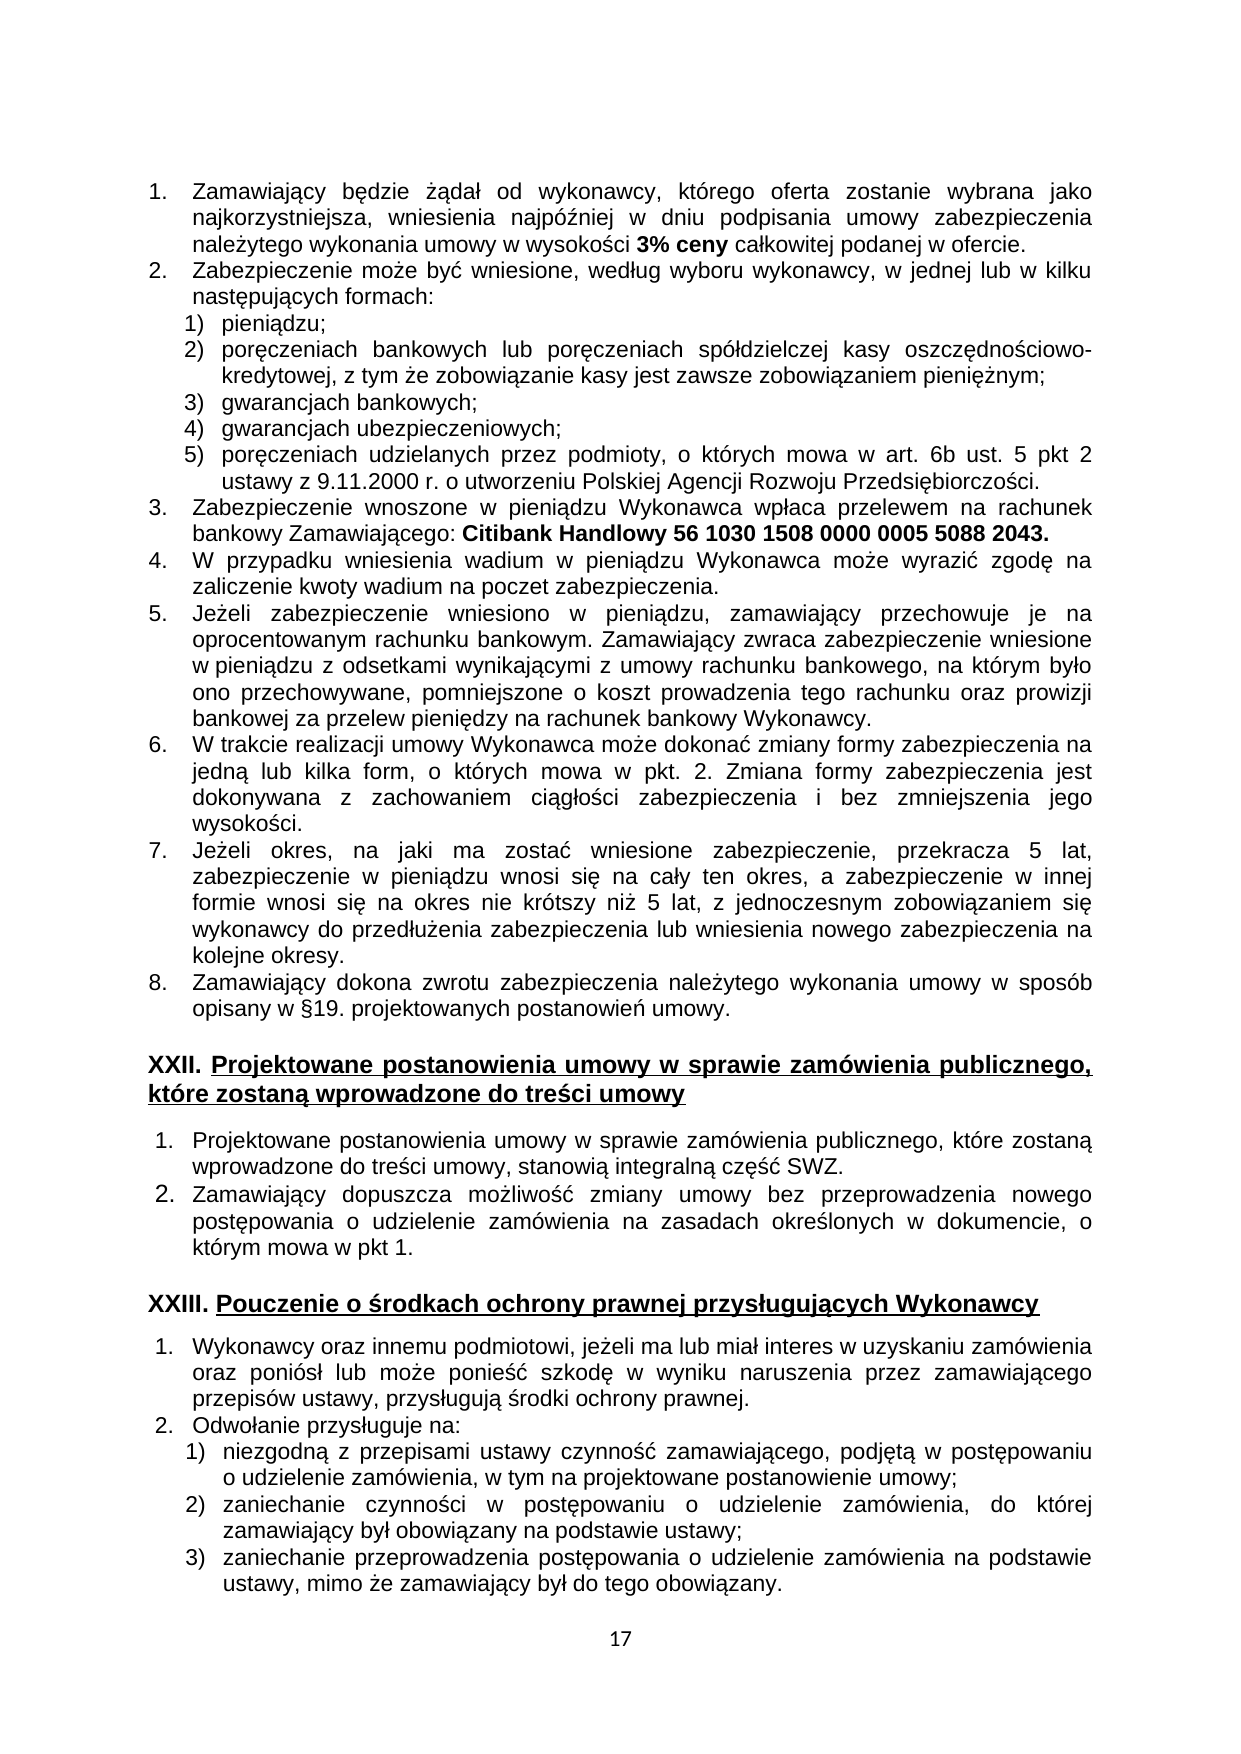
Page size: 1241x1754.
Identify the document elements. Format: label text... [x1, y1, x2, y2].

list zaniechanie przeprowadzenia postępowania o udzielenie zamówienia na podstawie ustawy, mimo że zamawiający był do tego obowiązany. [185, 1543, 1093, 1596]
list pieniądzu; [184, 309, 1093, 336]
list Zabezpieczenie wnoszone w pieniądzu Wykonawca wpłaca przelewem na rachunek bankowy Zamawiającego: Citibank Handlowy 56 1030 1508 0000 0005 5088 2043. [148, 494, 1093, 547]
list Projektowane postanowienia umowy w sprawie zamówienia publicznego, które zostaną wprowadzone do treści umowy, stanowią integralną część SWZ. [154, 1127, 1093, 1179]
list Jeżeli zabezpieczenie wniesiono w pieniądzu, zamawiający przechowuje je na oprocentowanym rachunku bankowym. Zamawiający zwraca zabezpieczenie wniesione w pieniądzu z odsetkami wynikającymi z umowy rachunku bankowego, na którym było ono przechowywane, pomniejszone o koszt prowadzenia tego rachunku oraz prowizji bankowej za przelew pieniędzy na rachunek bankowy Wykonawcy. [148, 599, 1093, 731]
text XXIII. Pouczenie o środkach ochrony prawnej przysługujących Wykonawcy [148, 1289, 1093, 1318]
list zaniechanie czynności w postępowaniu o udzielenie zamówienia, do której zamawiający był obowiązany na podstawie ustawy; [185, 1491, 1093, 1543]
text XXII. Projektowane postanowienia umowy w sprawie zamówienia publicznego, które zostaną wprowadzone do treści umowy [148, 1050, 1093, 1107]
list Zamawiający dokona zwrotu zabezpieczenia należytego wykonania umowy w sposób opisany w §19. projektowanych postanowień umowy. [148, 968, 1093, 1021]
list niezgodną z przepisami ustawy czynność zamawiającego, podjętą w postępowaniu o udzielenie zamówienia, w tym na projektowane postanowienie umowy; [185, 1438, 1093, 1491]
list poręczeniach bankowych lub poręczeniach spółdzielczej kasy oszczędnościowo-kredytowej, z tym że zobowiązanie kasy jest zawsze zobowiązaniem pieniężnym; [184, 336, 1093, 389]
list Zamawiający będzie żądał od wykonawcy, którego oferta zostanie wybrana jako najkorzystniejsza, wniesienia najpóźniej w dniu podpisania umowy zabezpieczenia należytego wykonania umowy w wysokości 3% ceny całkowitej podanej w ofercie. [148, 178, 1093, 257]
list Odwołanie przysługuje na: [154, 1412, 1093, 1438]
list gwarancjach bankowych; [184, 389, 1093, 415]
list Wykonawcy oraz innemu podmiotowi, jeżeli ma lub miał interes w uzyskaniu zamówienia oraz poniósł lub może ponieść szkodę w wyniku naruszenia przez zamawiającego przepisów ustawy, przysługują środki ochrony prawnej. [154, 1333, 1093, 1412]
list Zamawiający dopuszcza możliwość zmiany umowy bez przeprowadzenia nowego postępowania o udzielenie zamówienia na zasadach określonych w dokumencie, o którym mowa w pkt 1. [154, 1179, 1093, 1261]
list W przypadku wniesienia wadium w pieniądzu Wykonawca może wyrazić zgodę na zaliczenie kwoty wadium na poczet zabezpieczenia. [148, 547, 1093, 599]
list Jeżeli okres, na jaki ma zostać wniesione zabezpieczenie, przekracza 5 lat, zabezpieczenie w pieniądzu wnosi się na cały ten okres, a zabezpieczenie w innej formie wnosi się na okres nie krótszy niż 5 lat, z jednoczesnym zobowiązaniem się wykonawcy do przedłużenia zabezpieczenia lub wniesienia nowego zabezpieczenia na kolejne okresy. [148, 837, 1093, 968]
list Zabezpieczenie może być wniesione, według wyboru wykonawcy, w jednej lub w kilku następujących formach: [148, 257, 1093, 309]
list W trakcie realizacji umowy Wykonawca może dokonać zmiany formy zabezpieczenia na jedną lub kilka form, o których mowa w pkt. 2. Zmiana formy zabezpieczenia jest dokonywana z zachowaniem ciągłości zabezpieczenia i bez zmniejszenia jego wysokości. [148, 731, 1093, 837]
list poręczeniach udzielanych przez podmioty, o których mowa w art. 6b ust. 5 pkt 2 ustawy z 9.11.2000 r. o utworzeniu Polskiej Agencji Rozwoju Przedsiębiorczości. [184, 441, 1093, 494]
list gwarancjach ubezpieczeniowych; [184, 415, 1093, 441]
